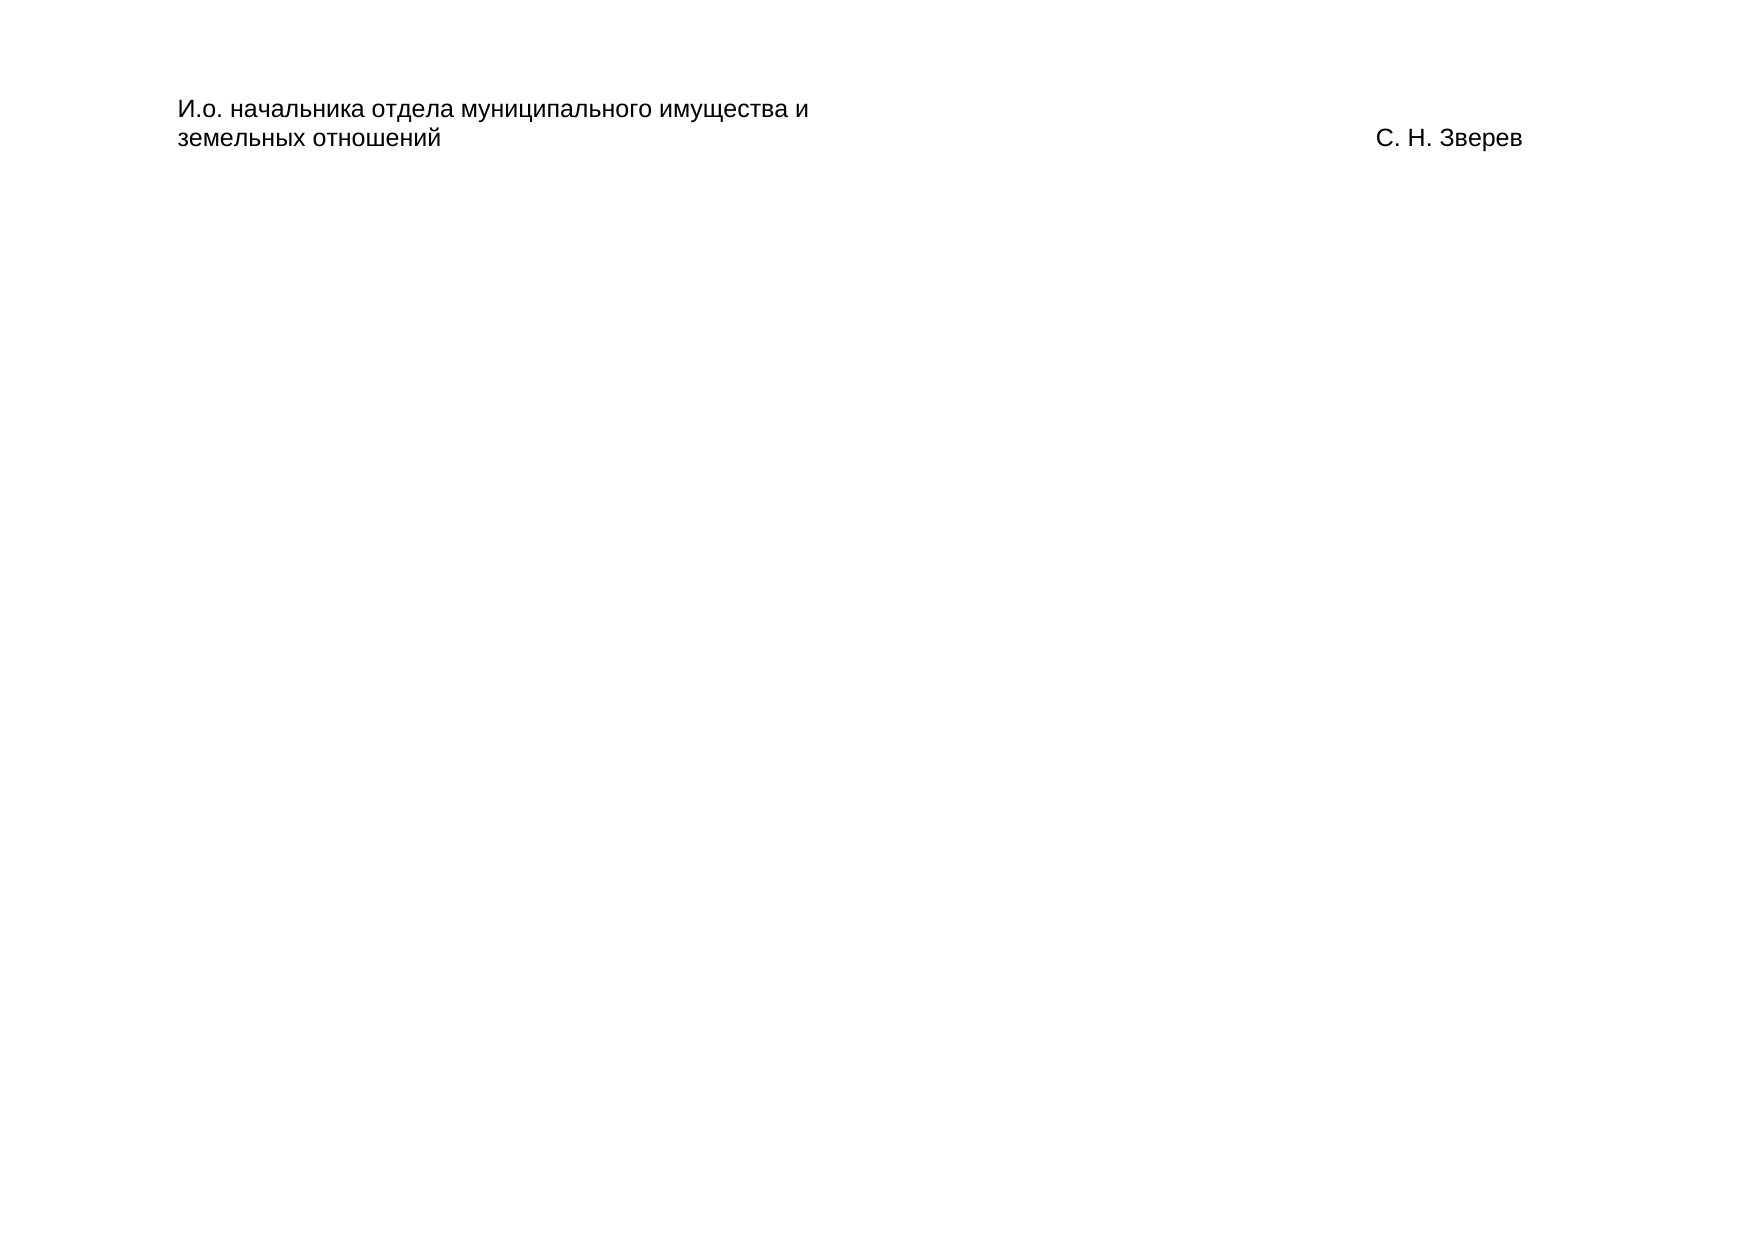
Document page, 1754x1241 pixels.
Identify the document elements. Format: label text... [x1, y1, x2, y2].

text земельных отношений С. Н. Зверев [177, 123, 1665, 152]
text И.о. начальника отдела муниципального имущества и [177, 94, 1665, 123]
